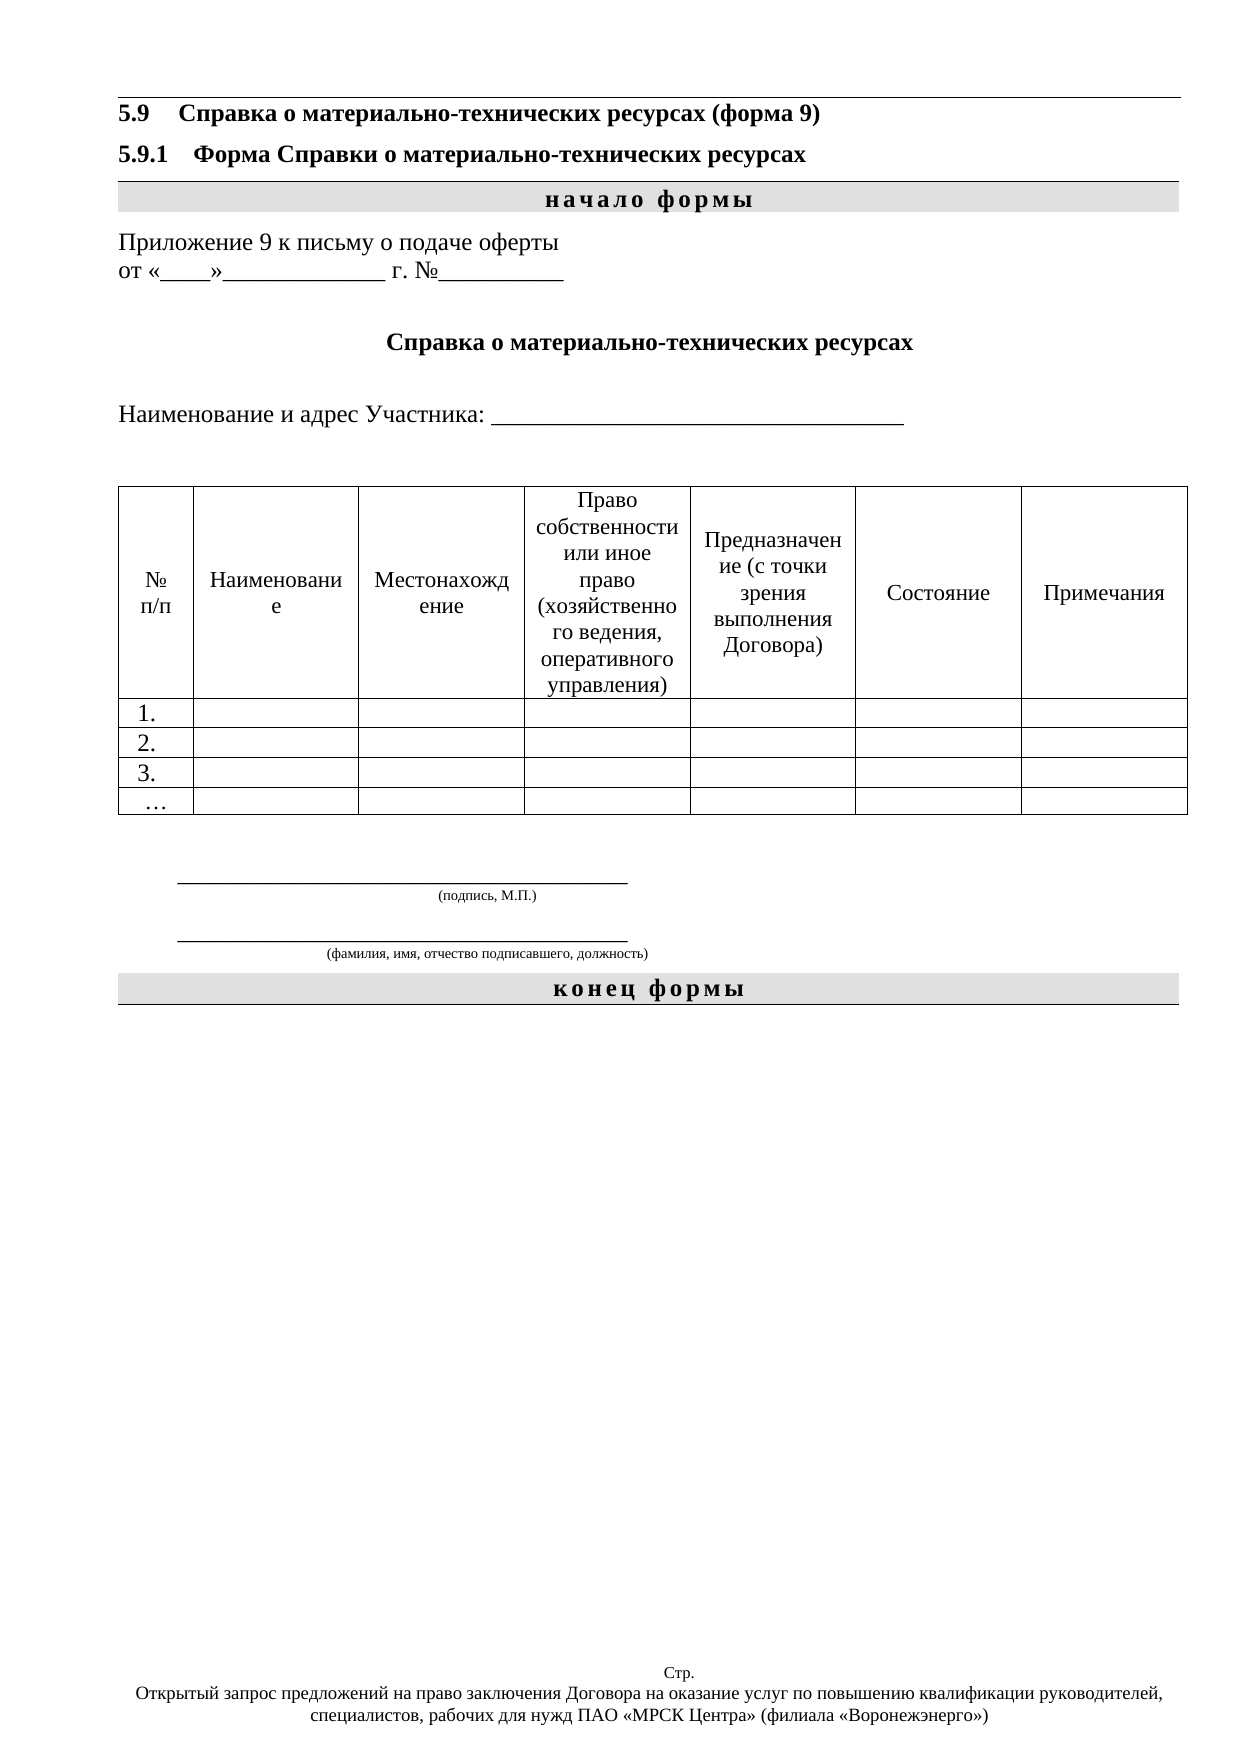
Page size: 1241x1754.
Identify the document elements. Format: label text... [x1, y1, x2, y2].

table_cell [359, 758, 524, 787]
table_header Наименование [194, 487, 358, 697]
table_cell [525, 699, 690, 727]
text конец формы [118, 973, 1179, 1004]
table_header Право собственности или иное право (хозяйственного ведения, оперативного управления) [525, 487, 690, 697]
table_cell [856, 758, 1021, 787]
table_cell [359, 699, 524, 727]
subtitle Форма Справки о материально-технических ресурсах [118, 139, 1181, 168]
text ____________________________________ [118, 858, 1181, 887]
table_cell [1022, 758, 1187, 787]
text (подпись, М.П.) [118, 887, 797, 916]
table_cell [691, 728, 855, 757]
table_cell [119, 699, 193, 727]
table_cell [1022, 699, 1187, 727]
table_cell [194, 788, 358, 814]
table_cell [119, 728, 193, 757]
text начало формы [118, 182, 1179, 212]
table_header Примечания [1022, 487, 1187, 697]
table_cell [1022, 728, 1187, 757]
table_cell [525, 758, 690, 787]
table_header Состояние [856, 487, 1021, 697]
table_cell [856, 788, 1021, 814]
table_cell [194, 758, 358, 787]
table_cell [856, 728, 1021, 757]
table_cell [525, 728, 690, 757]
table_cell [359, 728, 524, 757]
table_cell [691, 699, 855, 727]
text Приложение 9 к письму о подаче оферты от «____»_____________ г. №__________ [118, 227, 1181, 284]
table_cell [856, 699, 1021, 727]
table_cell … [119, 788, 193, 814]
text Наименование и адрес Участника: _________________________________ [118, 399, 1181, 428]
table_cell [525, 788, 690, 814]
table_cell [1022, 788, 1187, 814]
text ____________________________________ [118, 916, 1181, 944]
table_cell [194, 699, 358, 727]
subtitle Справка о материально-технических ресурсах (форма 9) [118, 98, 1181, 127]
table_header Местонахождение [359, 487, 524, 697]
table_header № п/п [119, 487, 193, 697]
table_cell [691, 788, 855, 814]
table_cell [119, 758, 193, 787]
table_cell [691, 758, 855, 787]
table_cell [194, 728, 358, 757]
table_header Предназначение (с точки зрения выполнения Договора) [691, 487, 855, 697]
table_cell [359, 788, 524, 814]
text Справка о материально-технических ресурсах [118, 327, 1181, 356]
text (фамилия, имя, отчество подписавшего, должность) [118, 944, 797, 973]
